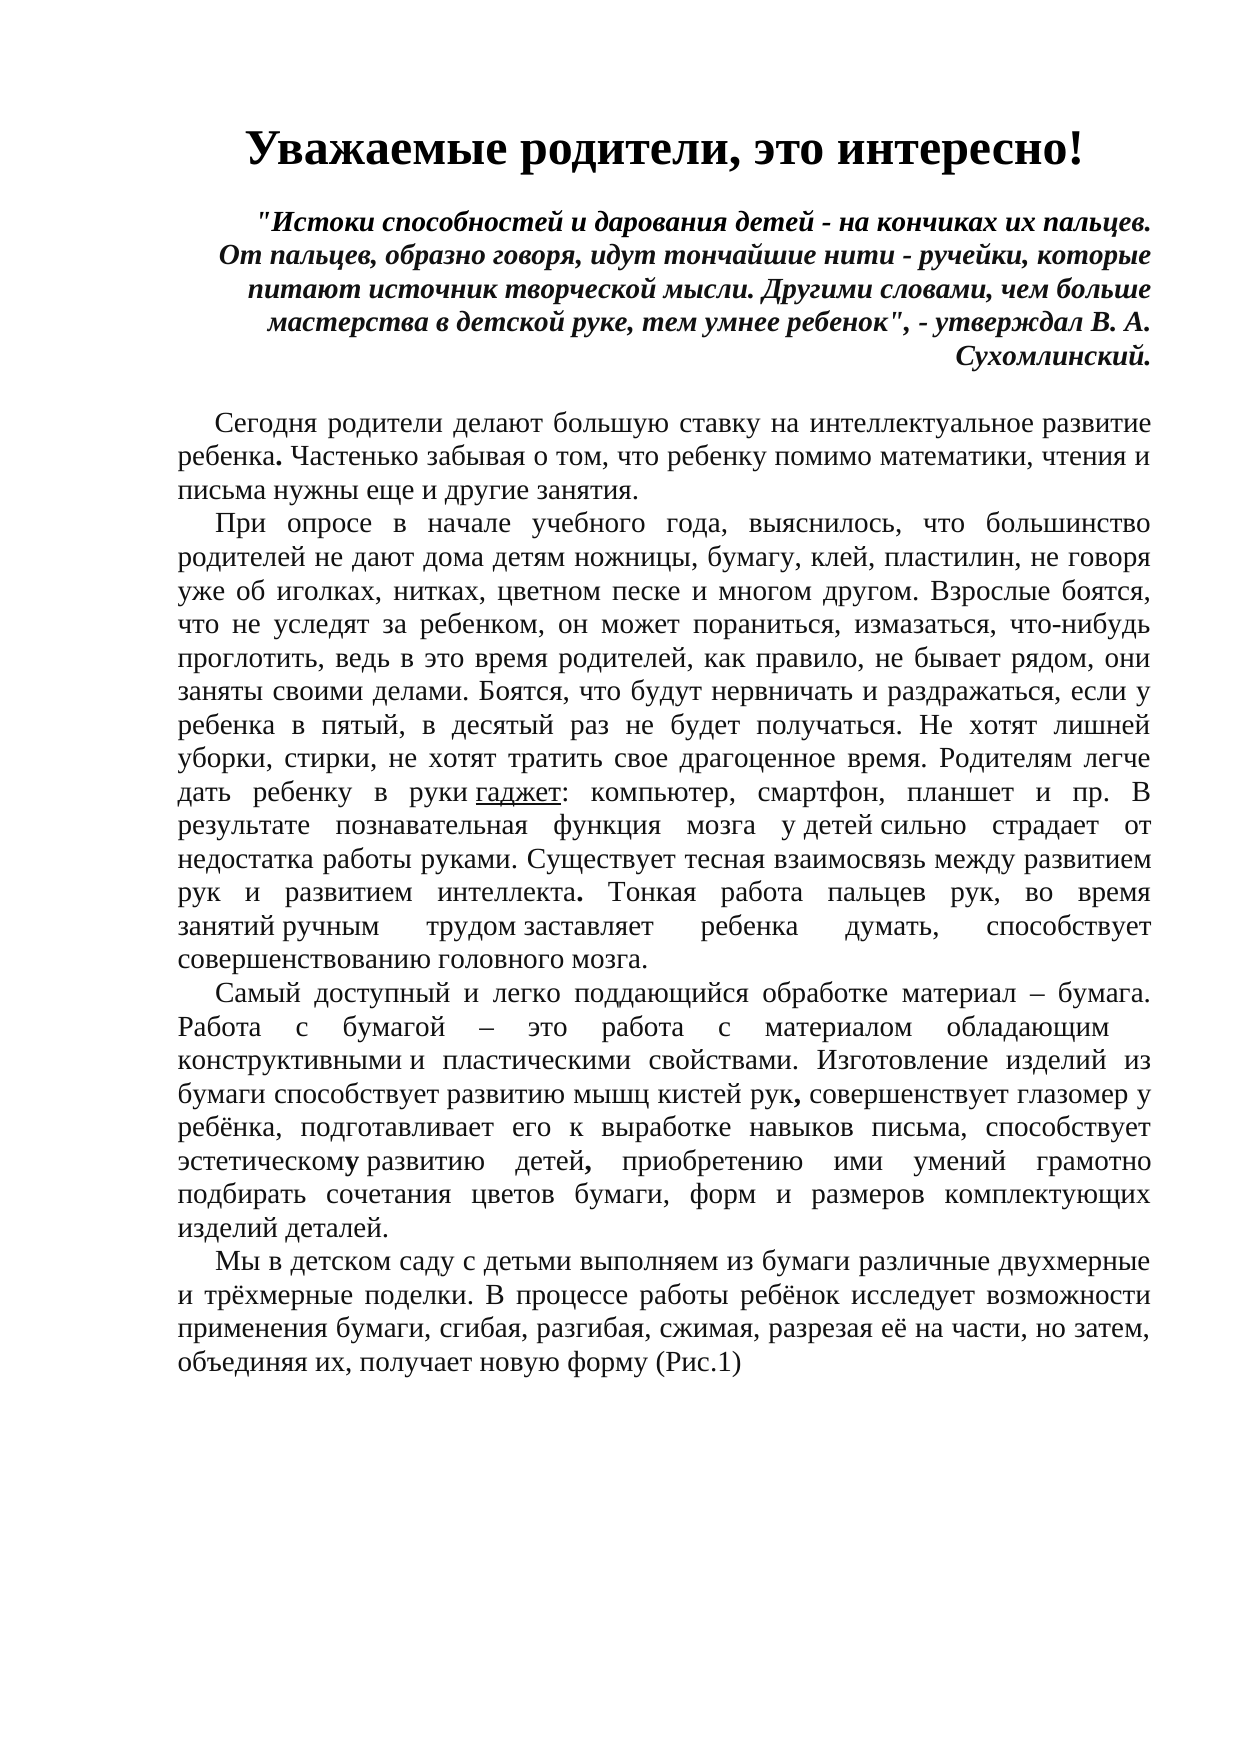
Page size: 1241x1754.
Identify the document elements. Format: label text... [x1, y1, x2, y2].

text Мы в детском саду с детьми выполняем из бумаги различные двухмерные и трёхмерные поделки. В процессе работы ребёнок исследует возможности применения бумаги, сгибая, разгибая, сжимая, разрезая её на части, но затем, объединяя их, получает новую форму (Рис.1) [177, 1243, 1152, 1378]
text При опросе в начале учебного года, выяснилось, что большинство родителей не дают дома детям ножницы, бумагу, клей, пластилин, не говоря уже об иголках, нитках, цветном песке и многом другом. Взрослые боятся, что не уследят за ребенком, он может пораниться, измазаться, что-нибудь проглотить, ведь в это время родителей, как правило, не бывает рядом, они заняты своими делами. Боятся, что будут нервничать и раздражаться, если у ребенка в пятый, в десятый раз не будет получаться. Не хотят лишней уборки, стирки, не хотят тратить свое драгоценное время. Родителям легче дать ребенку в руки гаджет: компьютер, смартфон, планшет и пр. В результате познавательная функция мозга у детей сильно страдает от недостатка работы руками. Существует тесная взаимосвязь между развитием рук и развитием интеллекта. Тонкая работа пальцев рук, во время занятий ручным трудом заставляет ребенка думать, способствует совершенствованию головного мозга. [177, 506, 1152, 975]
text Самый доступный и легко поддающийся обработке материал – бумага. Работа с бумагой – это работа с материалом обладающим конструктивными и пластическими свойствами. Изготовление изделий из бумаги способствует развитию мышц кистей рук, совершенствует глазомер у ребёнка, подготавливает его к выработке навыков письма, способствует эстетическому развитию детей, приобретению ими умений грамотно подбирать сочетания цветов бумаги, форм и размеров комплектующих изделий деталей. [177, 975, 1152, 1243]
text "Истоки способностей и дарования детей - на кончиках их пальцев. От пальцев, образно говоря, идут тончайшие нити - ручейки, которые питают источник творческой мысли. Другими словами, чем больше мастерства в детской руке, тем умнее ребенок", - утверждал В. А. Сухомлинский. [177, 204, 1152, 371]
text Сегодня родители делают большую ставку на интеллектуальное развитие ребенка. Частенько забывая о том, что ребенку помимо математики, чтения и письма нужны еще и другие занятия. [177, 405, 1152, 506]
text Уважаемые родители, это интересно! [177, 118, 1152, 176]
